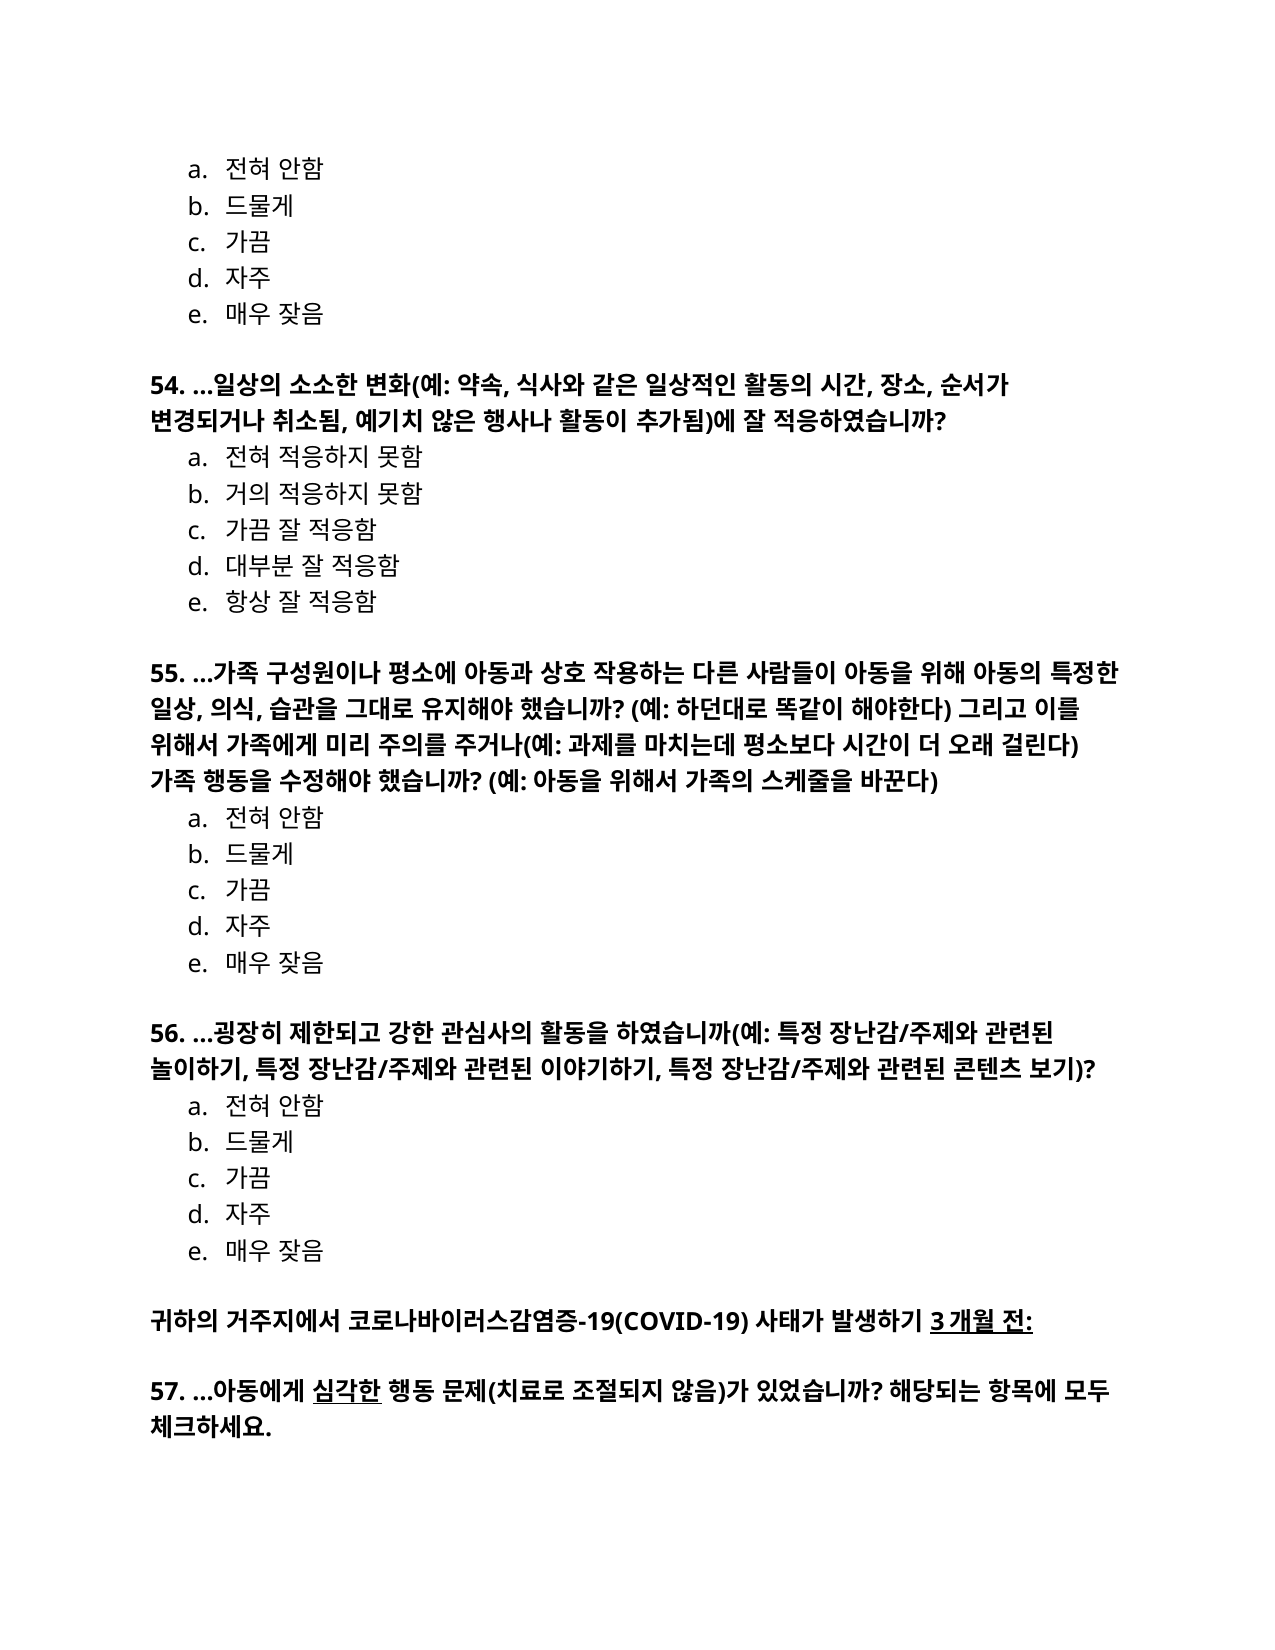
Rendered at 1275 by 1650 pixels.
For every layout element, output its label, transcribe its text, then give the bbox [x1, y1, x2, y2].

list 드물게 [187, 834, 1125, 871]
list 전혀 안함 [187, 798, 1125, 834]
list 전혀 안함 [187, 1086, 1125, 1122]
list 가끔 [187, 871, 1125, 907]
text 56. …굉장히 제한되고 강한 관심사의 활동을 하였습니까(예: 특정 장난감/주제와 관련된 놀이하기, 특정 장난감/주제와 관련된 이야기하기, 특정 장난감/주제와 관련된 콘텐츠 보기)? [150, 1013, 1125, 1086]
list 전혀 안함 [187, 150, 1125, 186]
list 드물게 [187, 1122, 1125, 1158]
list 가끔 [187, 1158, 1125, 1195]
text 57. …아동에게 심각한 행동 문제(치료로 조절되지 않음)가 있었습니까? 해당되는 항목에 모두 체크하세요. [150, 1372, 1125, 1444]
list 드물게 [187, 186, 1125, 222]
list 매우 잦음 [187, 943, 1125, 979]
list 거의 적응하지 못함 [187, 474, 1125, 510]
list 항상 잘 적응함 [187, 583, 1125, 619]
list 매우 잦음 [187, 1231, 1125, 1267]
text 54. …일상의 소소한 변화(예: 약속, 식사와 같은 일상적인 활동의 시간, 장소, 순서가 변경되거나 취소됨, 예기치 않은 행사나 활동이 추가됨)에 잘 적응하였습니까? [150, 365, 1125, 438]
list 가끔 [187, 222, 1125, 259]
list 자주 [187, 259, 1125, 295]
list 대부분 잘 적응함 [187, 547, 1125, 583]
list 자주 [187, 1195, 1125, 1231]
text 귀하의 거주지에서 코로나바이러스감염증-19(COVID-19) 사태가 발생하기 3개월 전: [150, 1301, 1125, 1337]
list 가끔 잘 적응함 [187, 510, 1125, 547]
list 자주 [187, 907, 1125, 943]
list 매우 잦음 [187, 295, 1125, 331]
text 55. …가족 구성원이나 평소에 아동과 상호 작용하는 다른 사람들이 아동을 위해 아동의 특정한 일상, 의식, 습관을 그대로 유지해야 했습니까? (예: 하던대로 똑같이 해야한다) 그리고 이를 위해서 가족에게 미리 주의를 주거나(예: 과제를 마치는데 평소보다 시간이 더 오래 걸린다) 가족 행동을 수정해야 했습니까? (예: 아동을 위해서 가족의 스케줄을 바꾼다) [150, 653, 1125, 798]
list 전혀 적응하지 못함 [187, 438, 1125, 474]
